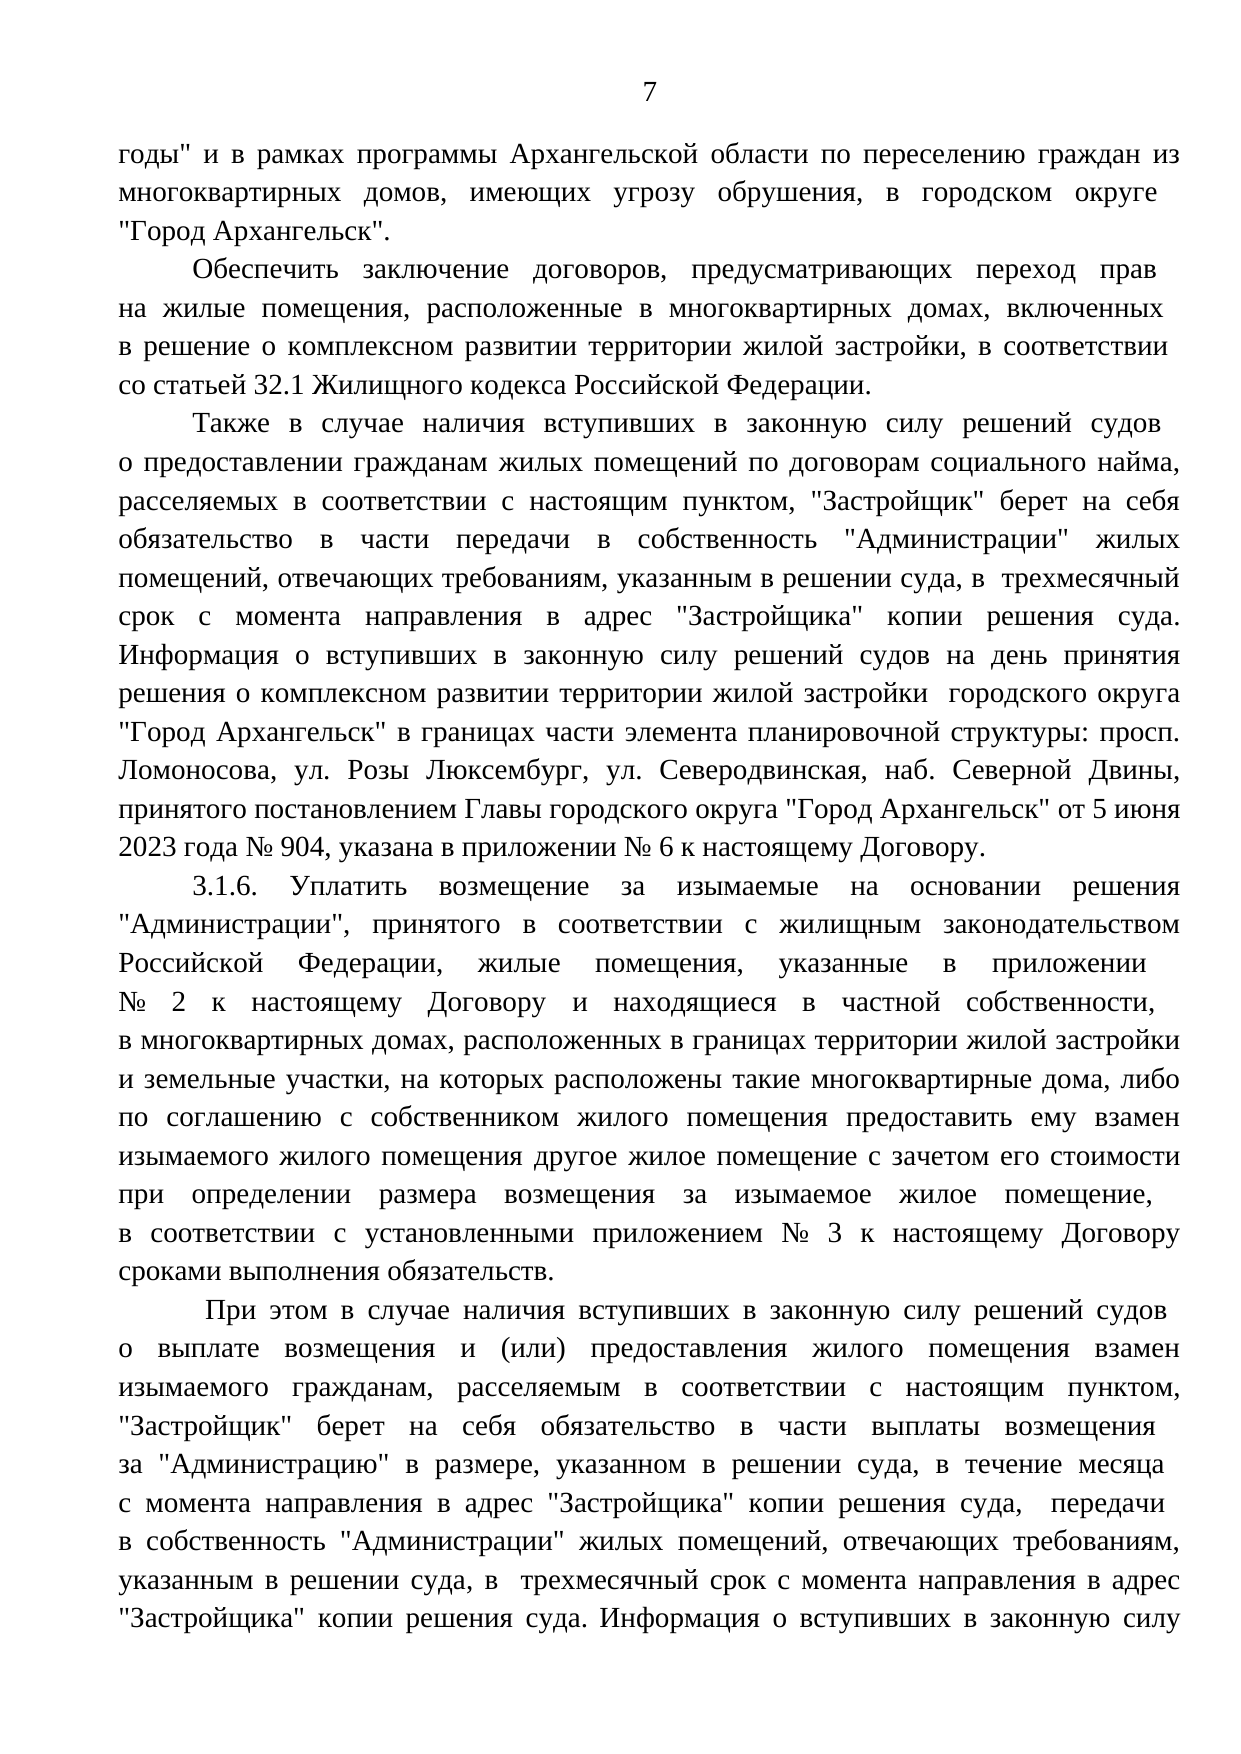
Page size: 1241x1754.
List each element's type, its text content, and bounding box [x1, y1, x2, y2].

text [118, 1292, 1181, 1634]
text Также в случае наличия вступивших в законную силу решений судов о предоставлении гражданам жилых помещений по договорам социального найма, расселяемых в соответствии с настоящим пунктом, "Застройщик" берет на себя обязательство в части передачи в собственность "Администрации" жилых помещений, отвечающих требованиям, указанным в решении суда, в трехмесячный срок с момента направления в адрес "Застройщика" копии решения суда. Информация о вступивших в законную силу решений судов на день принятия решения о комплексном развитии территории жилой застройки городского округа "Город Архангельск" в границах части элемента планировочной структуры: просп. Ломоносова, ул. Розы Люксембург, ул. Северодвинская, наб. Северной Двины, принятого постановлением Главы городского округа "Город Архангельск" от 5 июня 2023 года № 904, указана в приложении № 6 к настоящему Договору. [118, 406, 1181, 863]
text 3.1.6. Уплатить возмещение за изымаемые на основании решения "Администрации", принятого в соответствии с жилищным законодательством Российской Федерации, жилые помещения, указанные в приложении № 2 к настоящему Договору и находящиеся в частной собственности, в многоквартирных домах, расположенных в границах территории жилой застройки и земельные участки, на которых расположены такие многоквартирные дома, либо по соглашению с собственником жилого помещения предоставить ему взамен изымаемого жилого помещения другое жилое помещение с зачетом его стоимости при определении размера возмещения за изымаемое жилое помещение, в соответствии с установленными приложением № 3 к настоящему Договору сроками выполнения обязательств. [118, 868, 1181, 1287]
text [118, 136, 1181, 246]
text Обеспечить заключение договоров, предусматривающих переход прав на жилые помещения, расположенные в многоквартирных домах, включенных в решение о комплексном развитии территории жилой застройки, в соответствии со статьей 32.1 Жилищного кодекса Российской Федерации. [118, 251, 1181, 401]
